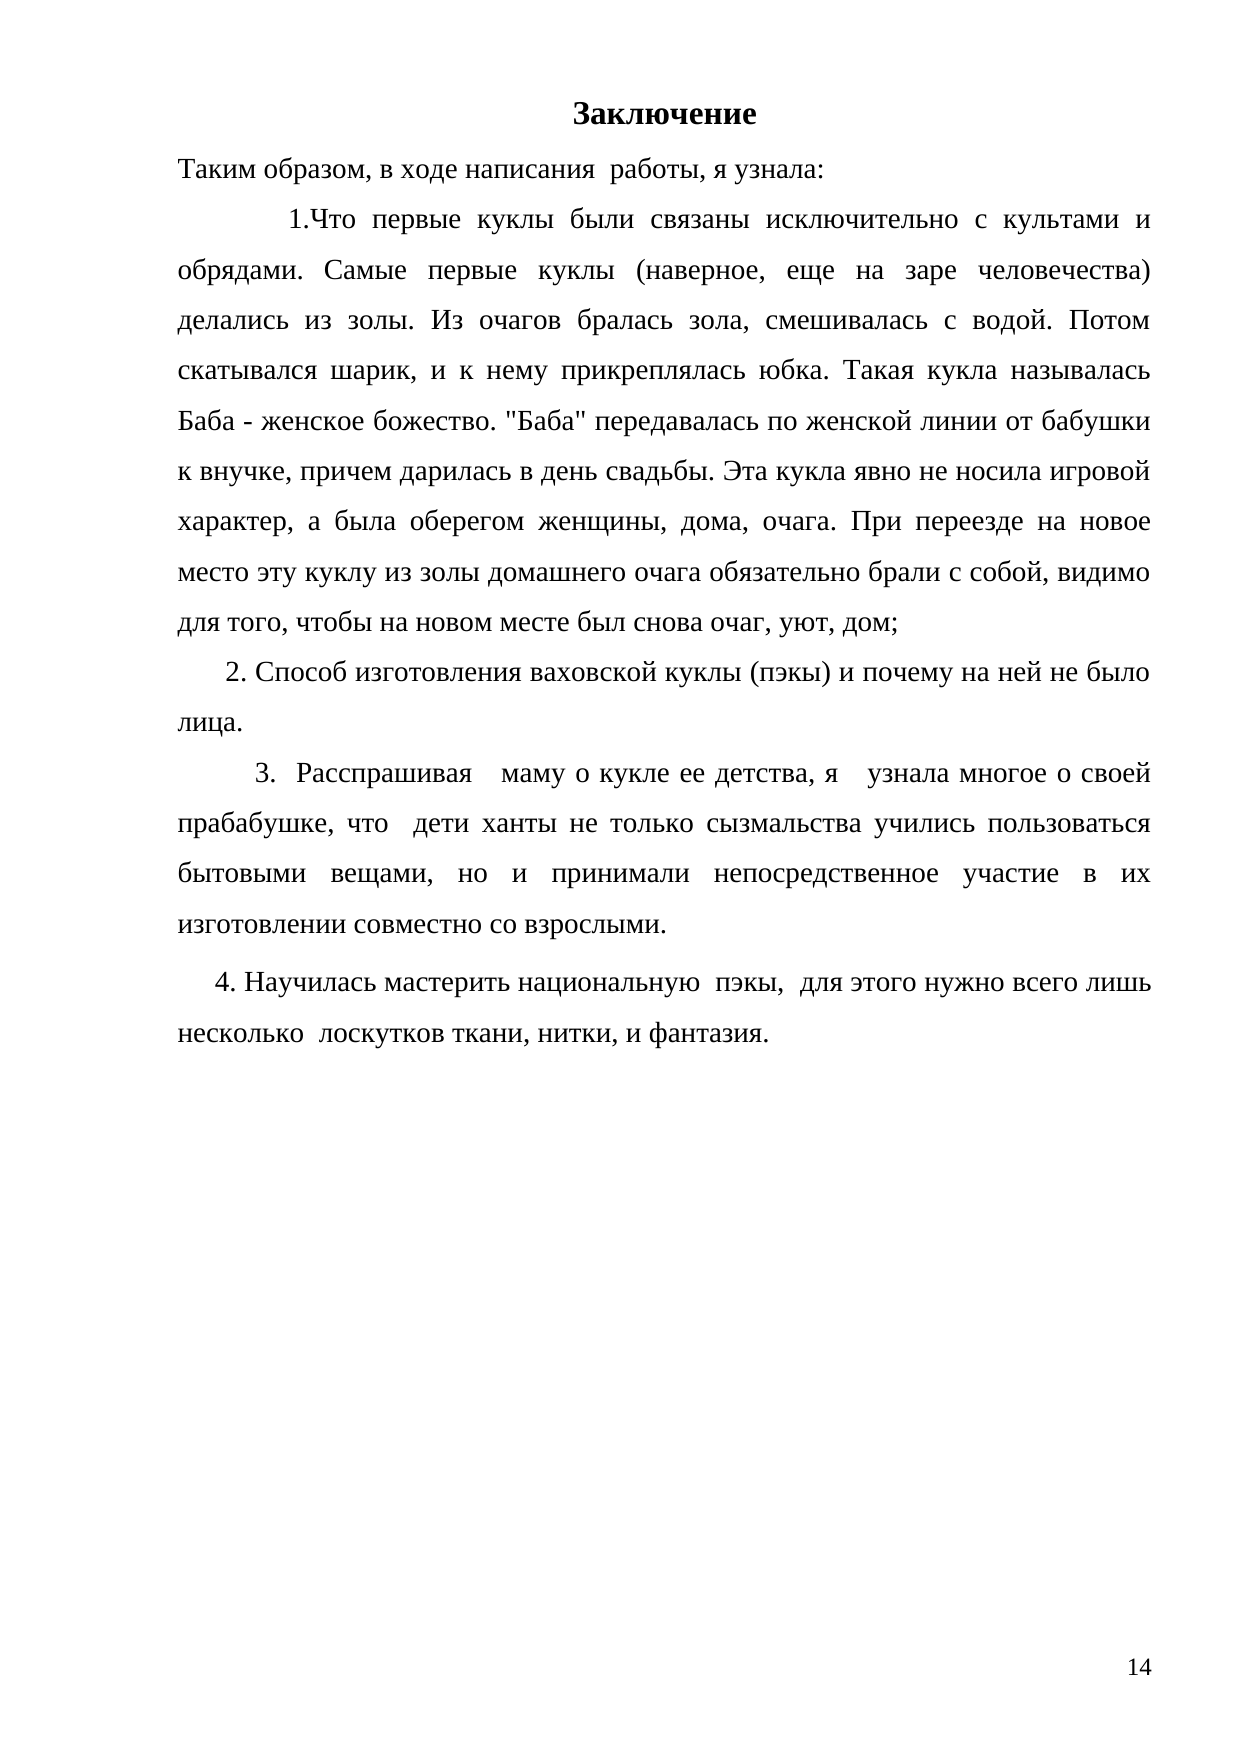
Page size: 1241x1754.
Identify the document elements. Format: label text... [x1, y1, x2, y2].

text 2. Способ изготовления ваховской куклы (пэкы) и почему на ней не было лица. [177, 654, 1152, 738]
text 4. Научилась мастерить национальную пэкы, для этого нужно всего лишь несколько лоскутков ткани, нитки, и фантазия. [177, 964, 1152, 1048]
text 3. Расспрашивая маму о кукле ее детства, я узнала многое о своей прабабушке, что дети ханты не только сызмальства учились пользоваться бытовыми вещами, но и принимали непосредственное участие в их изготовлении совместно со взрослыми. [177, 755, 1152, 939]
text 1.Что первые куклы были связаны исключительно с культами и обрядами. Самые первые куклы (наверное, еще на заре человечества) делались из золы. Из очагов бралась зола, смешивалась с водой. Потом скатывался шарик, и к нему прикреплялась юбка. Такая кукла называлась Баба - женское божество. "Баба" передавалась по женской линии от бабушки к внучке, причем дарилась в день свадьбы. Эта кукла явно не носила игровой характер, а была оберегом женщины, дома, очага. При переезде на новое место эту куклу из золы домашнего очага обязательно брали с собой, видимо для того, чтобы на новом месте был снова очаг, уют, дом; [177, 201, 1152, 637]
text Заключение [177, 94, 1152, 132]
text Таким образом, в ходе написания работы, я узнала: [177, 151, 1152, 185]
